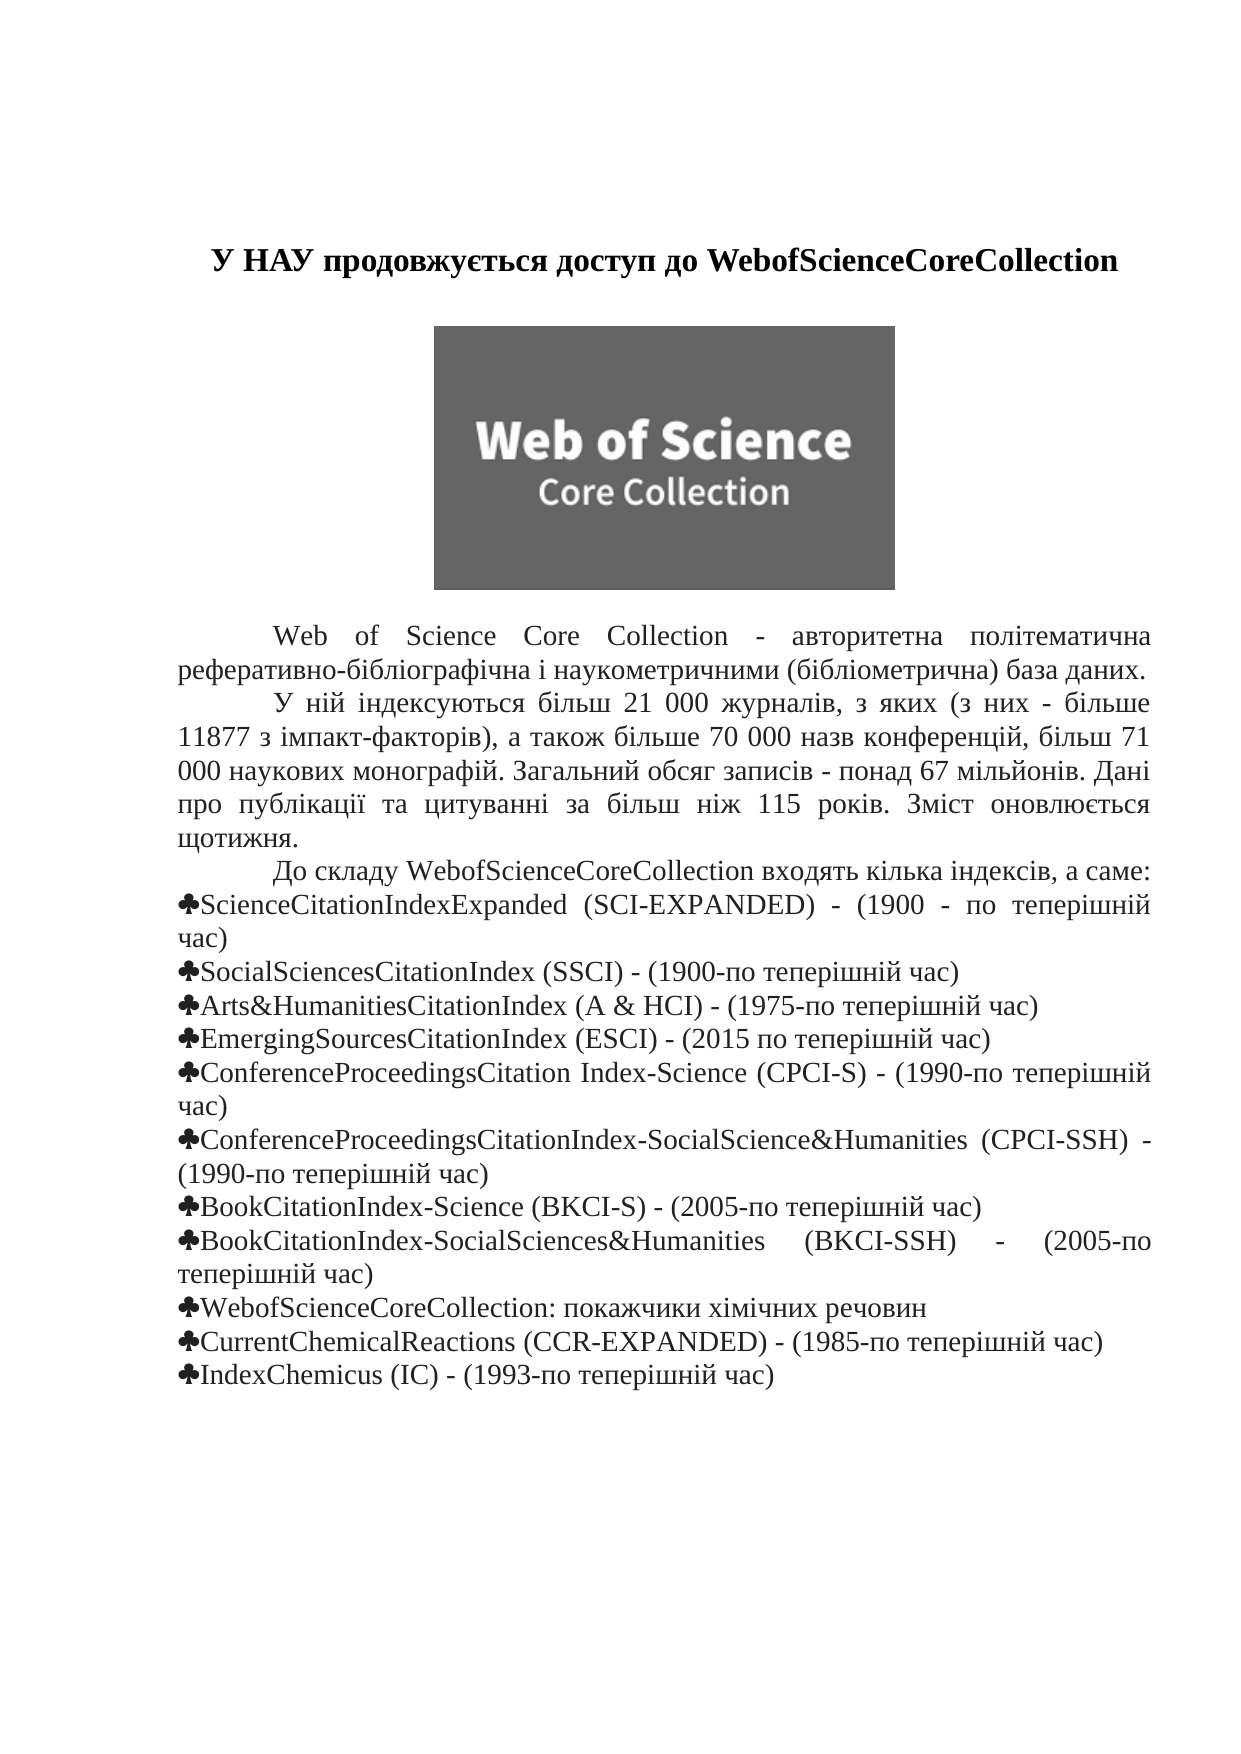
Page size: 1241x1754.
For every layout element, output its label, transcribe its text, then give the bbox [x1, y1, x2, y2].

text До складу WebofScienceCoreCollection входять кілька індексів, а саме: [177, 853, 1152, 887]
text Arts&HumanitiesCitationIndex (A & HCI) - (1975-по теперішній час) [177, 988, 1152, 1021]
text IndexChemicus (IC) - (1993-по теперішній час) [177, 1357, 1152, 1391]
text EmergingSourcesCitationIndex (ESCI) - (2015 по теперішній час) [177, 1021, 1152, 1055]
text BookCitationIndex-Science (BKCI-S) - (2005-по теперішній час) [177, 1189, 1152, 1223]
text WebofScienceCoreCollection: покажчики хімічних речовин [177, 1290, 1152, 1324]
text BookCitationIndex-SocialSciences&Humanities (BKCI-SSH) - (2005-по теперішній час) [177, 1223, 1152, 1290]
text У ній індексуються більш 21 000 журналів, з яких (з них - більше 11877 з імпакт-факторів), а також більше 70 000 назв конференцій, більш 71 000 наукових монографій. Загальний обсяг записів - понад 67 мільйонів. Дані про публікації та цитуванні за більш ніж 115 років. Зміст оновлюється щотижня. [177, 686, 1152, 853]
text ScienceCitationIndexExpanded (SCI-EXPANDED) - (1900 - по теперішній час) [177, 887, 1152, 954]
picture [434, 326, 895, 590]
text CurrentChemicalReactions (CCR-EXPANDED) - (1985-по теперішній час) [177, 1324, 1152, 1357]
text ConferenceProceedingsCitation Index-Science (CPCI-S) - (1990-по теперішній час) [177, 1055, 1152, 1122]
text ConferenceProceedingsCitationIndex-SocialScience&Humanities (CPCI-SSH) - (1990-по теперішній час) [177, 1122, 1152, 1189]
text SocialSciencesCitationIndex (SSCI) - (1900-по теперішній час) [177, 954, 1152, 988]
text Web of Science Core Collection - авторитетна політематична реферативно-бібліографічна і наукометричними (бібліометрична) база даних. [177, 618, 1152, 686]
text У НАУ продовжується доступ до WebofScienceCoreCollection [177, 240, 1152, 278]
